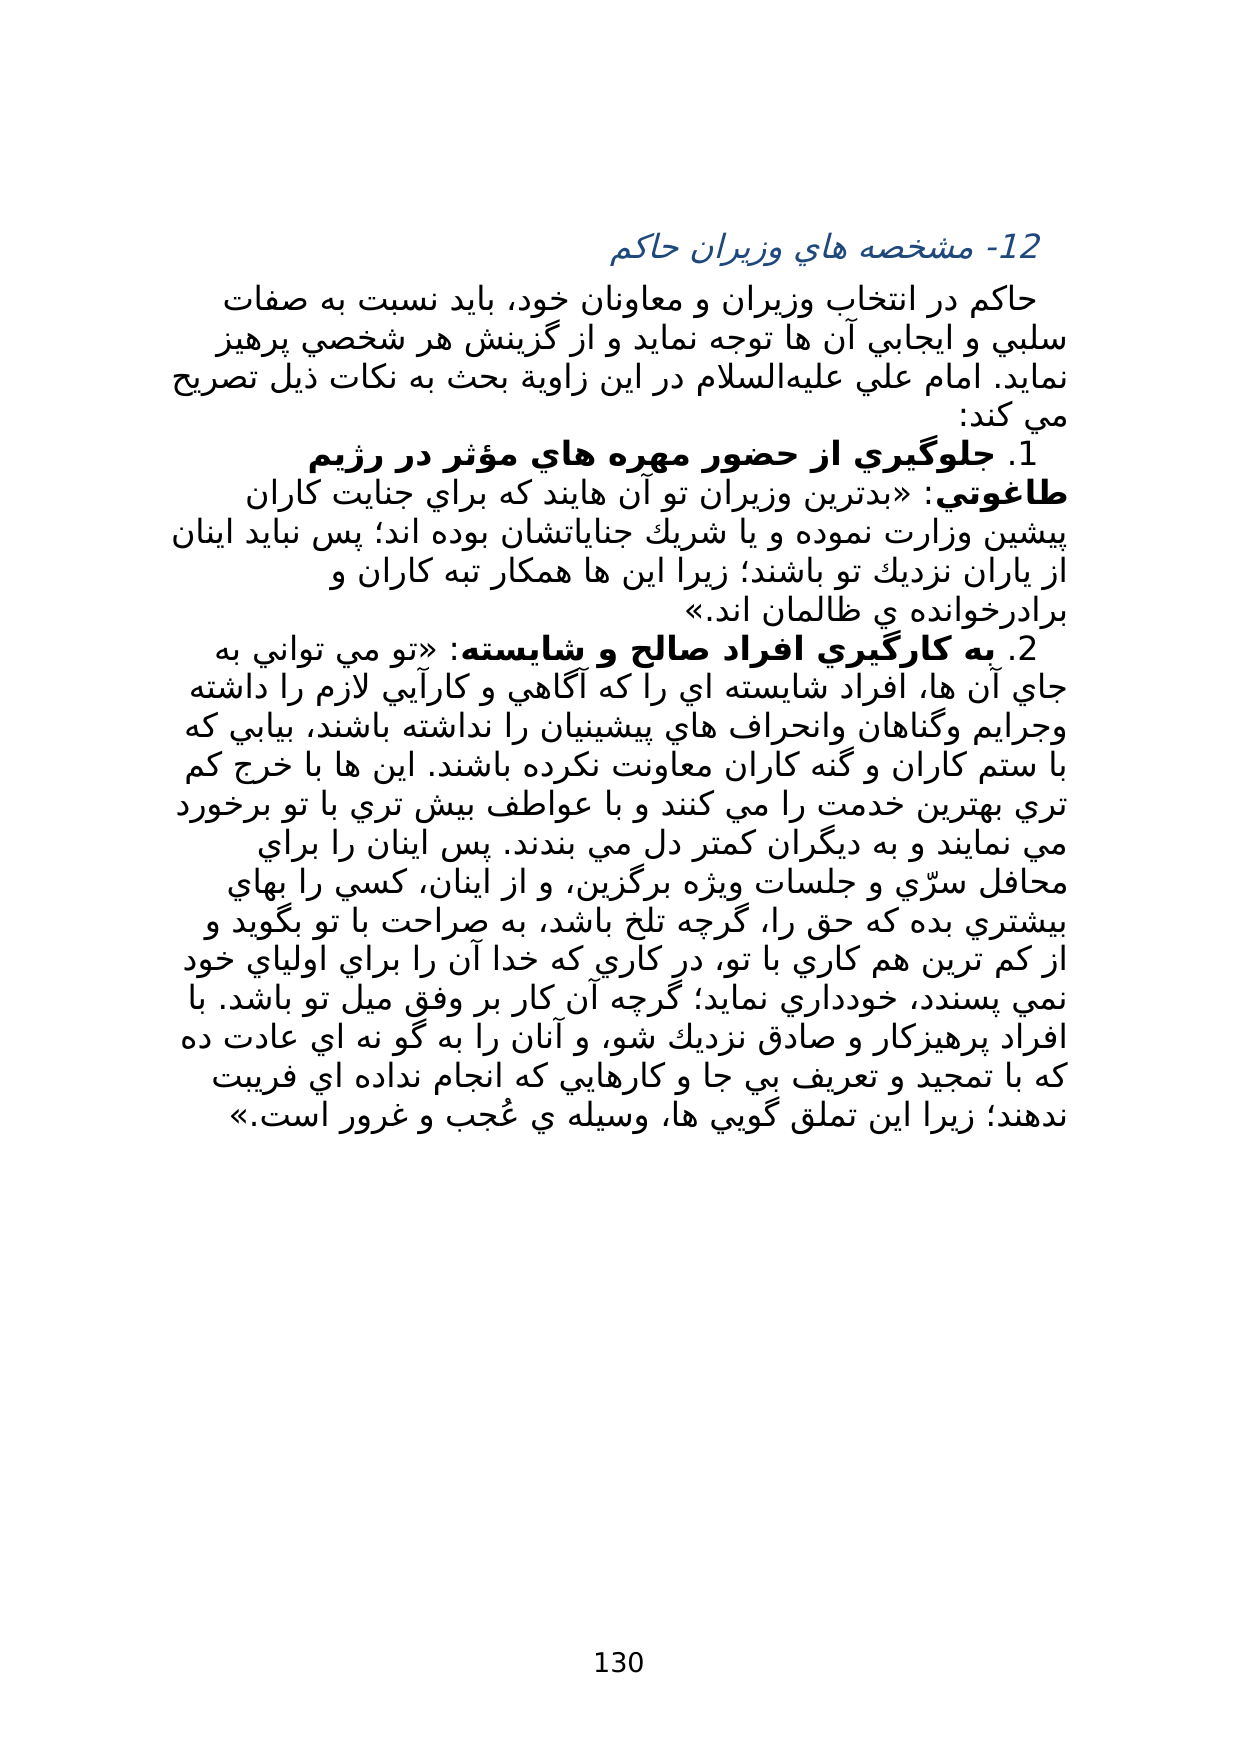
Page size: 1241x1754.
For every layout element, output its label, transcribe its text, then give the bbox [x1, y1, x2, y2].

text حاكم در انتخاب وزيران و معاونان خود، بايد نسبت به صفات سلبي و ايجابي آن ها توجه نمايد و از گزينش هر شخصي پرهيز نمايد. امام علي عليه‌السلام در اين زاوية بحث به نكات ذيل تصريح مي كند: [169, 279, 1069, 435]
text 2. به كارگيري افراد صالح و شايسته: «تو مي تواني به جاي آن ها، افراد شايسته اي را كه آگاهي و كارآيي لازم را داشته وجرايم وگناهان وانحراف هاي پيشينيان را نداشته باشند، بيابي كه با ستم كاران و گنه كاران معاونت نكرده باشند. اين ها با خرج كم تري بهترين خدمت را مي كنند و با عواطف بيش تري با تو برخورد مي نمايند و به ديگران كمتر دل مي بندند. پس اينان را براي محافل سرّي و جلسات ويژه برگزين، و از اينان، كسي را بهاي بيشتري بده كه حق را، گرچه تلخ باشد، به صراحت با تو بگويد و از كم ترين هم كاري با تو، در كاري كه خدا آن را براي اولياي خود نمي پسندد، خودداري نمايد؛ گرچه آن كار بر وفق ميل تو باشد. با افراد پرهيزكار و صادق نزديك شو، و آنان را به گو نه اي عادت ده كه با تمجيد و تعريف بي جا و كارهايي كه انجام نداده اي فريبت ندهند؛ زيرا اين تملق گويي ها، وسيله ي عُجب و غرور است.» [169, 629, 1069, 1134]
text 1. جلوگيري از حضور مهره هاي مؤثر در رژيم طاغوتي: «بدترين وزيران تو آن هايند كه براي جنايت كاران پيشين وزارت نموده و يا شريك جناياتشان بوده اند؛ پس نبايد اينان از ياران نزديك تو باشند؛ زيرا اين ها همكار تبه كاران و برادرخوانده ي ظالمان اند.» [169, 435, 1069, 629]
subtitle 12- مشخصه هاي وزيران حاكم [169, 228, 1069, 267]
